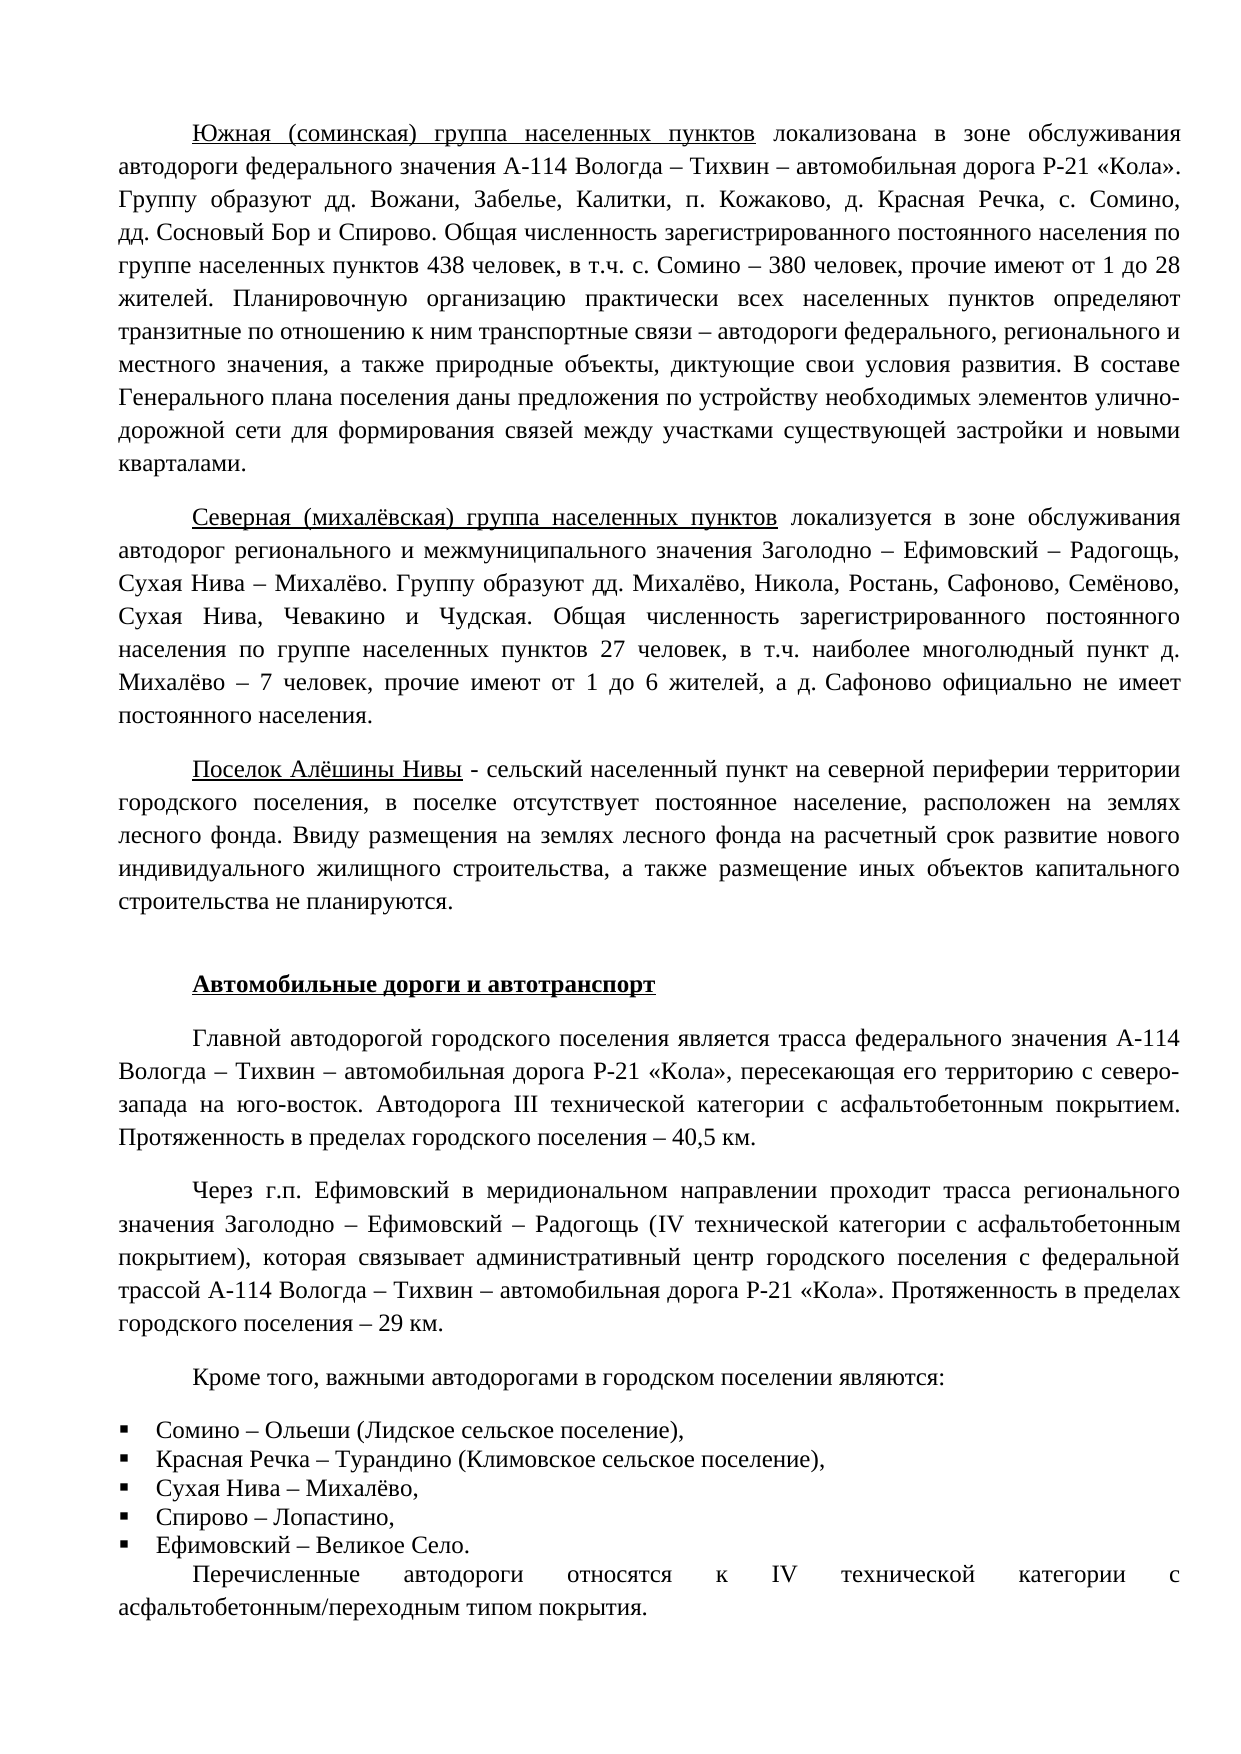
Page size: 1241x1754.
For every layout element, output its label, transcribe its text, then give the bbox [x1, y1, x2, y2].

text Поселок Алёшины Нивы - сельский населенный пункт на северной периферии территории городского поселения, в поселке отсутствует постоянное население, расположен на землях лесного фонда. Ввиду размещения на землях лесного фонда на расчетный срок развитие нового индивидуального жилищного строительства, а также размещение иных объектов капитального строительства не планируются. [118, 754, 1181, 915]
text Кроме того, важными автодорогами в городском поселении являются: [118, 1362, 1181, 1390]
list Ефимовский – Великое Село. [118, 1530, 1181, 1559]
text Автомобильные дороги и автотранспорт [118, 969, 1181, 998]
text Перечисленные автодороги относятся к IV технической категории с асфальтобетонным/переходным типом покрытия. [118, 1559, 1181, 1621]
text Северная (михалёвская) группа населенных пунктов локализуется в зоне обслуживания автодорог регионального и межмуниципального значения Заголодно – Ефимовский – Радогощь, Сухая Нива – Михалёво. Группу образуют дд. Михалёво, Никола, Ростань, Сафоново, Семёново, Сухая Нива, Чевакино и Чудская. Общая численность зарегистрированного постоянного населения по группе населенных пунктов 27 человек, в т.ч. наиболее многолюдный пункт д. Михалёво – 7 человек, прочие имеют от 1 до 6 жителей, а д. Сафоново официально не имеет постоянного населения. [118, 502, 1181, 729]
text Южная (соминская) группа населенных пунктов локализована в зоне обслуживания автодороги федерального значения А-114 Вологда – Тихвин – автомобильная дорога Р-21 «Кола». Группу образуют дд. Вожани, Забелье, Калитки, п. Кожаково, д. Красная Речка, с. Сомино, дд. Сосновый Бор и Спирово. Общая численность зарегистрированного постоянного населения по группе населенных пунктов 438 человек, в т.ч. с. Сомино – 380 человек, прочие имеют от 1 до 28 жителей. Планировочную организацию практически всех населенных пунктов определяют транзитные по отношению к ним транспортные связи – автодороги федерального, регионального и местного значения, а также природные объекты, диктующие свои условия развития. В составе Генерального плана поселения даны предложения по устройству необходимых элементов улично-дорожной сети для формирования связей между участками существующей застройки и новыми кварталами. [118, 118, 1181, 477]
text Через г.п. Ефимовский в меридиональном направлении проходит трасса регионального значения Заголодно – Ефимовский – Радогощь (IV технической категории с асфальтобетонным покрытием), которая связывает административный центр городского поселения с федеральной трассой А-114 Вологда – Тихвин – автомобильная дорога Р-21 «Кола». Протяженность в пределах городского поселения – 29 км. [118, 1176, 1181, 1336]
text Главной автодорогой городского поселения является трасса федерального значения А-114 Вологда – Тихвин – автомобильная дорога Р-21 «Кола», пересекающая его территорию с северо-запада на юго-восток. Автодорога III технической категории с асфальтобетонным покрытием. Протяженность в пределах городского поселения – 40,5 км. [118, 1023, 1181, 1151]
list Спирово – Лопастино, [118, 1502, 1181, 1530]
list Красная Речка – Турандино (Климовское сельское поселение), [118, 1444, 1181, 1473]
list Сухая Нива – Михалёво, [118, 1473, 1181, 1502]
list Сомино – Ольеши (Лидское сельское поселение), [118, 1415, 1181, 1444]
